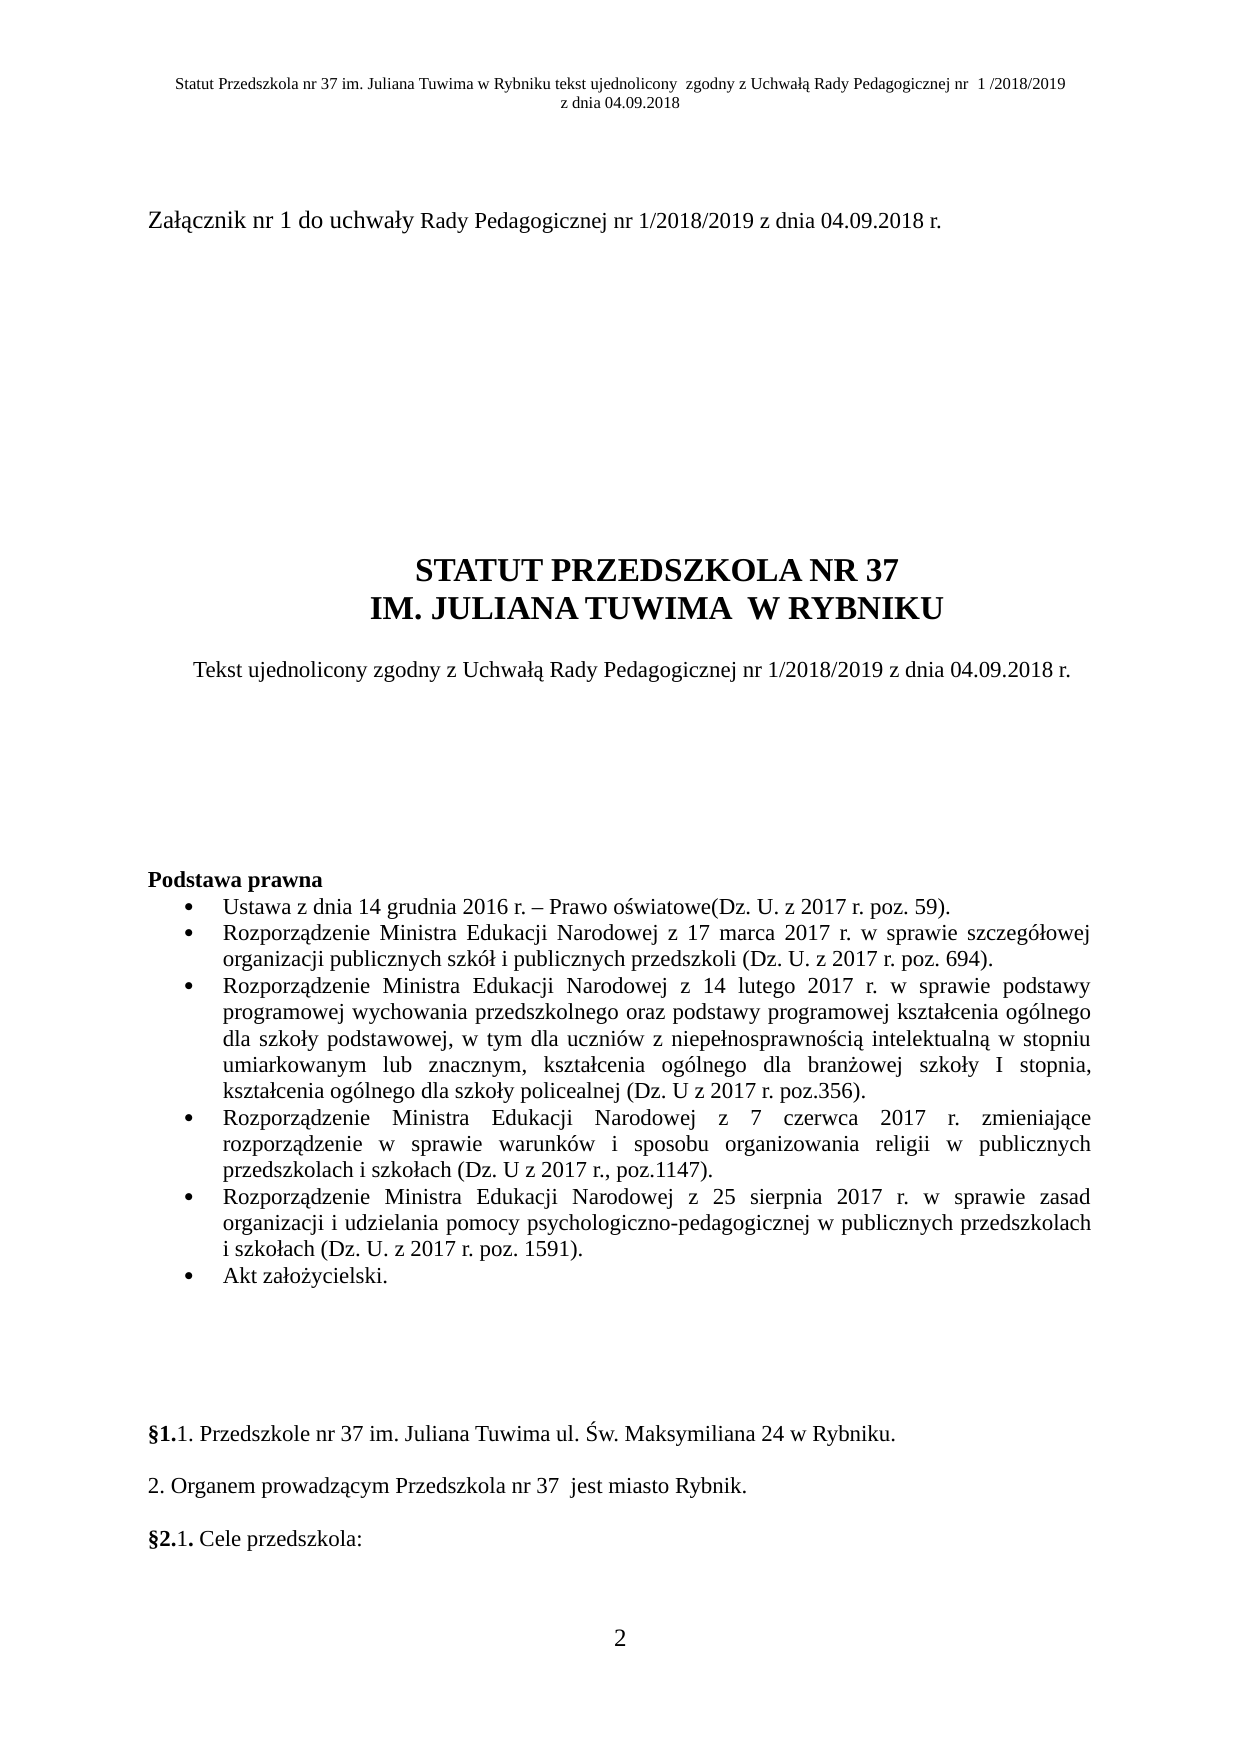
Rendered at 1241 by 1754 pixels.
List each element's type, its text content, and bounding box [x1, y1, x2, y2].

list Rozporządzenie Ministra Edukacji Narodowej z 17 marca 2017 r. w sprawie szczegółowej organizacji publicznych szkół i publicznych przedszkoli (Dz. U. z 2017 r. poz. 694). [185, 919, 1092, 972]
text IM. JULIANA TUWIMA W RYBNIKU [148, 588, 1092, 627]
text §2.1. Cele przedszkola: [148, 1525, 1092, 1552]
list Rozporządzenie Ministra Edukacji Narodowej z 7 czerwca 2017 r. zmieniające rozporządzenie w sprawie warunków i sposobu organizowania religii w publicznych przedszkolach i szkołach (Dz. U z 2017 r., poz.1147). [185, 1104, 1092, 1183]
list Akt założycielski. [185, 1262, 1092, 1288]
text Tekst ujednolicony zgodny z Uchwałą Rady Pedagogicznej nr 1/2018/2019 z dnia 04.09.2018 r. [148, 656, 1092, 682]
text STATUT PRZEDSZKOLA NR 37 [148, 550, 1092, 588]
list Ustawa z dnia 14 grudnia 2016 r. – Prawo oświatowe(Dz. U. z 2017 r. poz. 59). [185, 893, 1092, 919]
list Rozporządzenie Ministra Edukacji Narodowej z 25 sierpnia 2017 r. w sprawie zasad organizacji i udzielania pomocy psychologiczno-pedagogicznej w publicznych przedszkolach i szkołach (Dz. U. z 2017 r. poz. 1591). [185, 1183, 1092, 1262]
text Załącznik nr 1 do uchwały Rady Pedagogicznej nr 1/2018/2019 z dnia 04.09.2018 r. [148, 205, 1092, 234]
text 2. Organem prowadzącym Przedszkola nr 37 jest miasto Rybnik. [148, 1473, 1092, 1499]
list Rozporządzenie Ministra Edukacji Narodowej z 14 lutego 2017 r. w sprawie podstawy programowej wychowania przedszkolnego oraz podstawy programowej kształcenia ogólnego dla szkoły podstawowej, w tym dla uczniów z niepełnosprawnością intelektualną w stopniu umiarkowanym lub znacznym, kształcenia ogólnego dla branżowej szkoły I stopnia, kształcenia ogólnego dla szkoły policealnej (Dz. U z 2017 r. poz.356). [185, 972, 1092, 1104]
text §1.1. Przedszkole nr 37 im. Juliana Tuwima ul. Św. Maksymiliana 24 w Rybniku. [148, 1420, 1092, 1446]
text Podstawa prawna [148, 866, 1092, 893]
